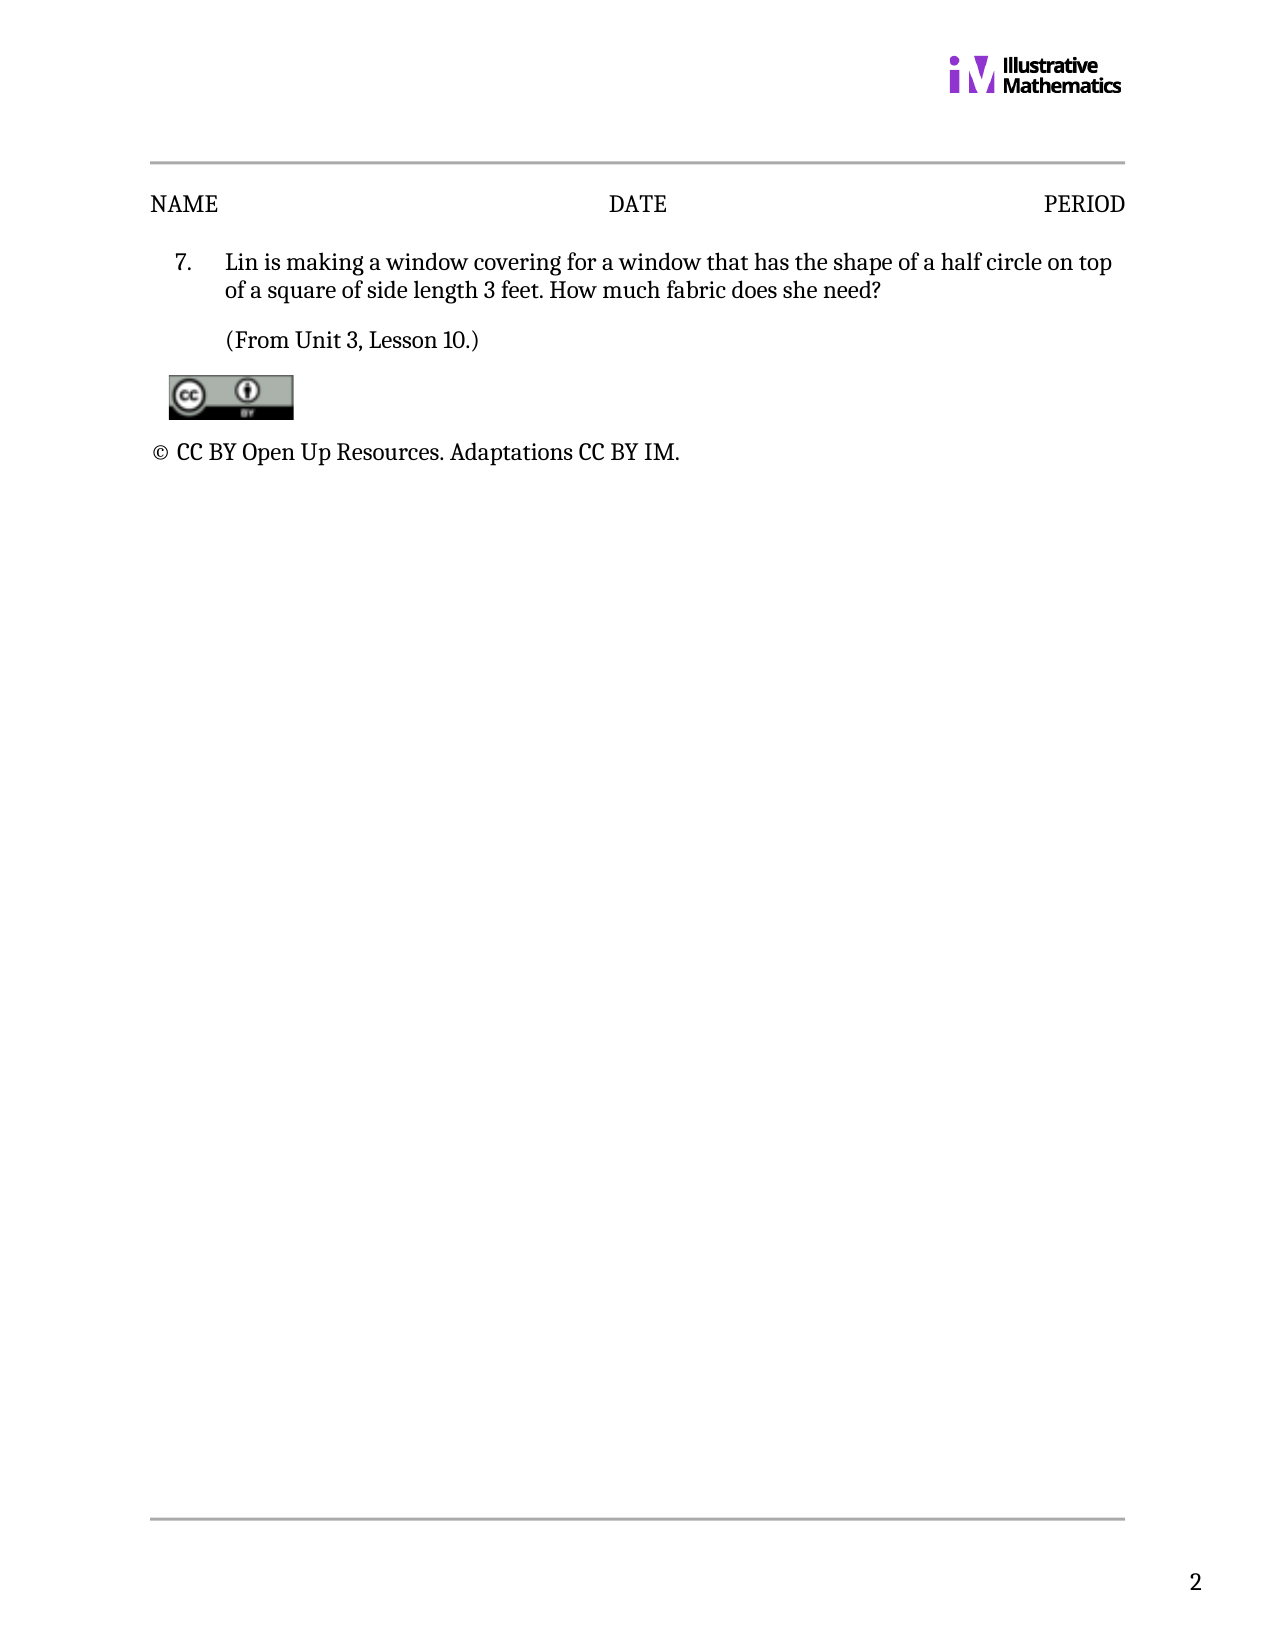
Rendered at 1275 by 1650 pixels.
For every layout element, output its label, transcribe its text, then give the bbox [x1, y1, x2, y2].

text © CC BY Open Up Resources. Adaptations CC BY IM. [150, 438, 1125, 467]
picture [949, 55, 1121, 93]
list Lin is making a window covering for a window that has the shape of a half circle on top of a square of side length 3 feet. How much fabric does she need? [175, 247, 1125, 305]
picture [168, 375, 294, 420]
list (From Unit 3, Lesson 10.) [175, 326, 1125, 354]
